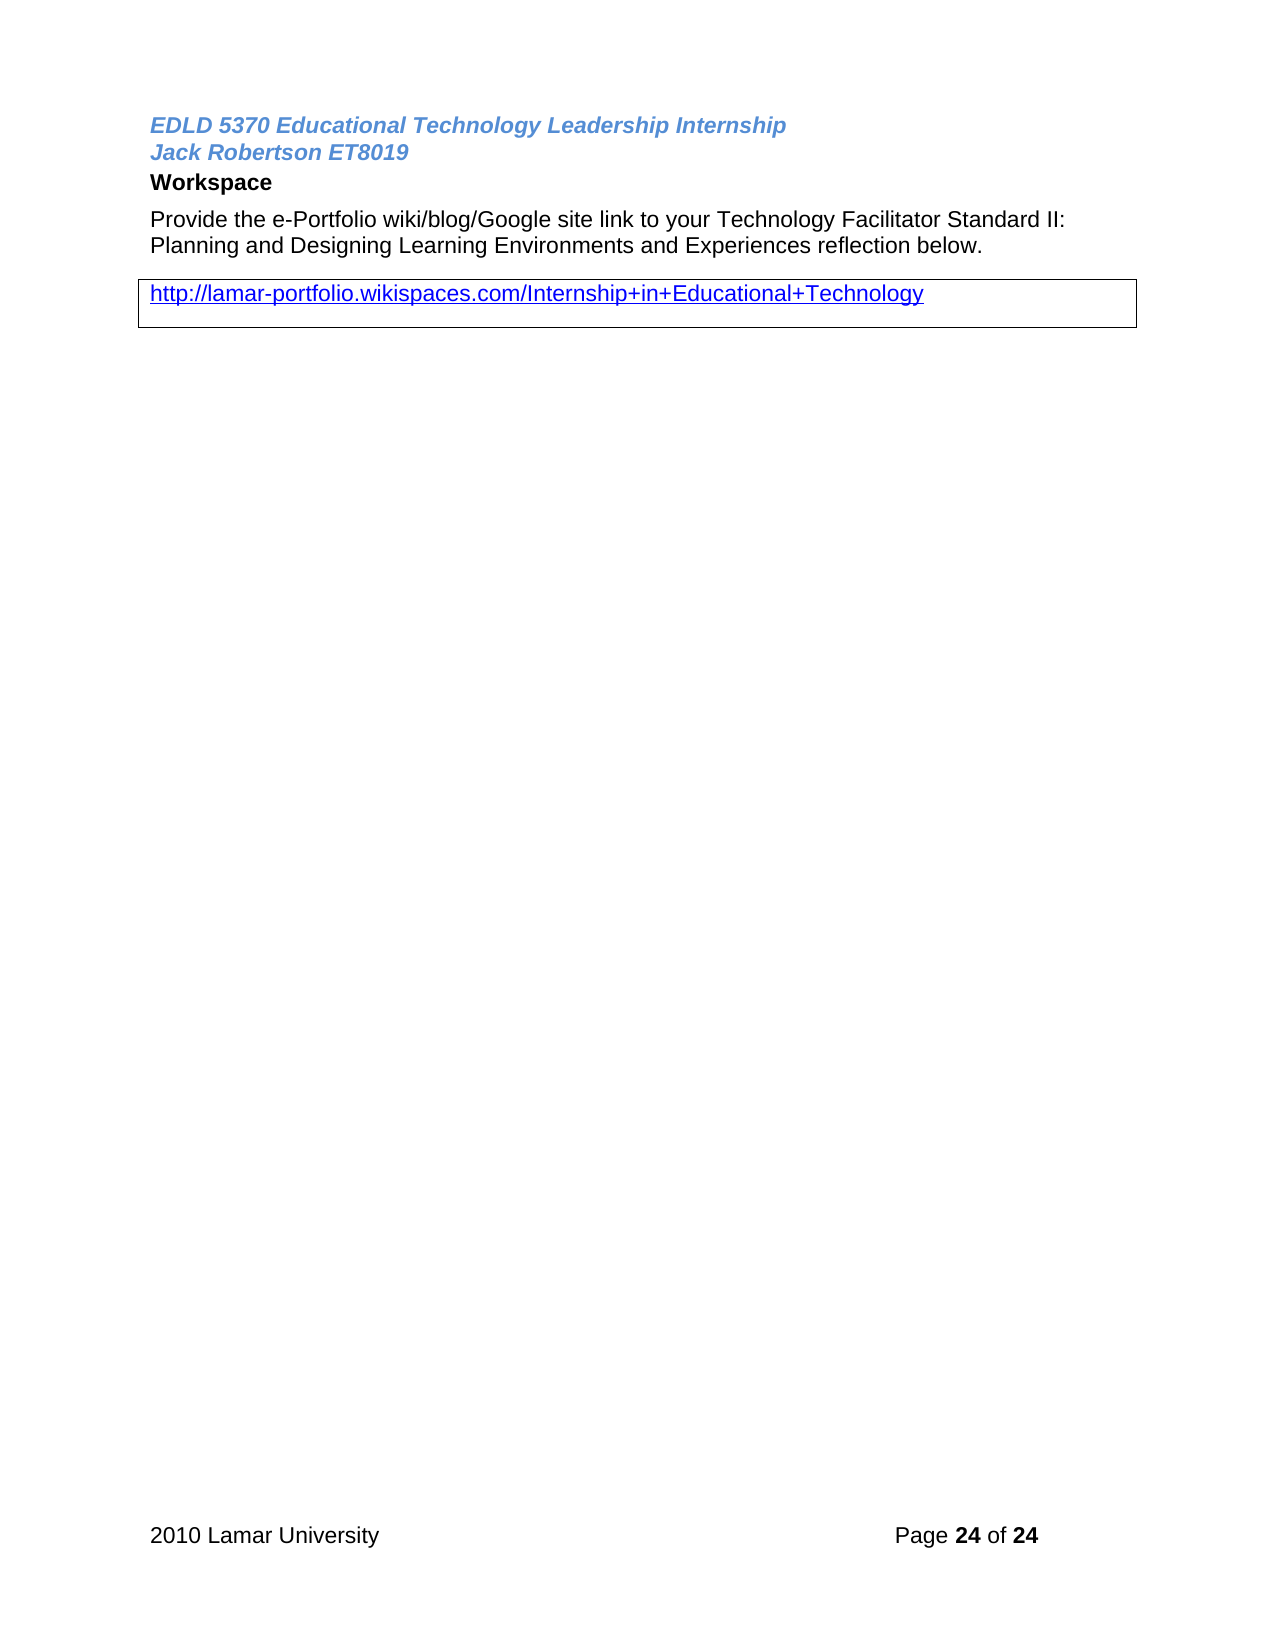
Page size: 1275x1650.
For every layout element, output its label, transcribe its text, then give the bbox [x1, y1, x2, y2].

text Workspace [150, 169, 1153, 195]
table_header http://lamar-portfolio.wikispaces.com/Internship+in+Educational+Technology [139, 280, 1136, 327]
text Provide the e-Portfolio wiki/blog/Google site link to your Technology Facilitator Standard II: Planning and Designing Learning Environments and Experiences reflection below. [150, 206, 1125, 258]
